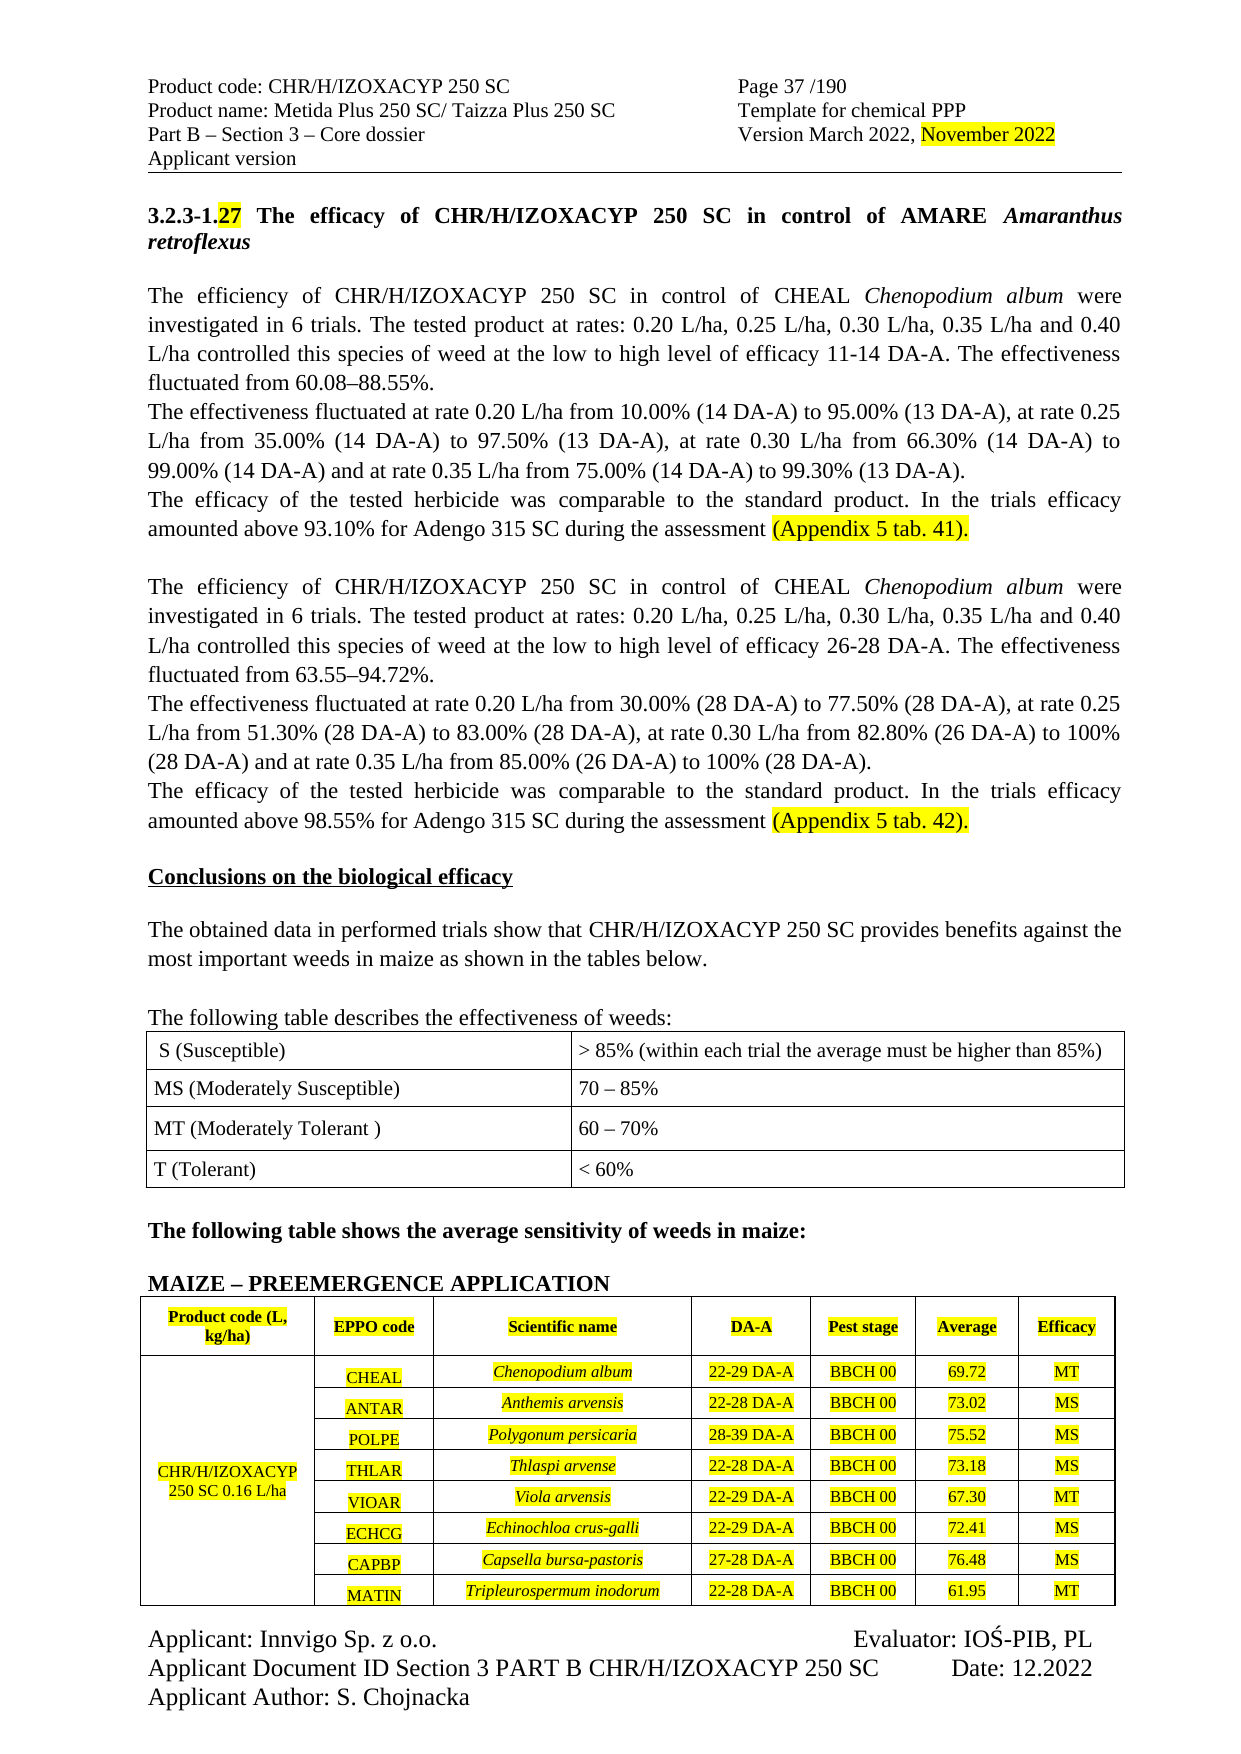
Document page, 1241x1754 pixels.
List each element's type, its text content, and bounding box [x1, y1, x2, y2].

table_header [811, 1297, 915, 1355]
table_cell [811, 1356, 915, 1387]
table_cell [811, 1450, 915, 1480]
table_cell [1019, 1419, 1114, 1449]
text The efficacy of the tested herbicide was comparable to the standard product. In the trials efficacy amounted above 98.55% for Adengo 315 SC during the assessment (Appendix 5 tab. 42). [148, 776, 1122, 834]
subtitle 3.2.3-1.27 The efficacy of CHR/H/IZOXACYP 250 SC in control of AMARE Amaranthus retroflexus [148, 202, 1122, 255]
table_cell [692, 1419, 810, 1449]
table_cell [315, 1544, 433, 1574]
text The obtained data in performed trials show that CHR/H/IZOXACYP 250 SC provides benefits against the most important weeds in maize as shown in the tables below. [148, 914, 1122, 973]
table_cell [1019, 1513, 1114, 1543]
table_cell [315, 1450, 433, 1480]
text The following table shows the average sensitivity of weeds in maize: [148, 1217, 1122, 1243]
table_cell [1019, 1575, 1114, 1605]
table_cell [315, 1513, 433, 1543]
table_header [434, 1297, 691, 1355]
text The following table describes the effectiveness of weeds: [148, 1002, 1122, 1031]
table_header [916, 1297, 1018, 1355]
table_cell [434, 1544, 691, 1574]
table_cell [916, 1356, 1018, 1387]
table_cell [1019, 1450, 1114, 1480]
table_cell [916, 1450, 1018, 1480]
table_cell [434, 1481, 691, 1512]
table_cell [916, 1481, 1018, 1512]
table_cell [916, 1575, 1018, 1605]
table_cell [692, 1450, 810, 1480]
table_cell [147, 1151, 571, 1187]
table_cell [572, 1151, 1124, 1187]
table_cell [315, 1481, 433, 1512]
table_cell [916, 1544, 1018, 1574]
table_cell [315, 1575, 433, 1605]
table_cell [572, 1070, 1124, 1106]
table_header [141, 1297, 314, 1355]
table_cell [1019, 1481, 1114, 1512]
text The efficiency of CHR/H/IZOXACYP 250 SC in control of CHEAL Chenopodium album were investigated in 6 trials. The tested product at rates: 0.20 L/ha, 0.25 L/ha, 0.30 L/ha, 0.35 L/ha and 0.40 L/ha controlled this species of weed at the low to high level of efficacy 26-28 DA-A. The effectiveness fluctuated from 63.55–94.72%. [148, 571, 1122, 688]
text The effectiveness fluctuated at rate 0.20 L/ha from 10.00% (14 DA-A) to 95.00% (13 DA-A), at rate 0.25 L/ha from 35.00% (14 DA-A) to 97.50% (13 DA-A), at rate 0.30 L/ha from 66.30% (14 DA-A) to 99.00% (14 DA-A) and at rate 0.35 L/ha from 75.00% (14 DA-A) to 99.30% (13 DA-A). [148, 396, 1122, 484]
text MAIZE – PREEMERGENCE APPLICATION [148, 1270, 1122, 1296]
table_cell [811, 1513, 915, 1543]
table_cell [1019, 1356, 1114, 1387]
text Conclusions on the biological efficacy [148, 863, 1122, 889]
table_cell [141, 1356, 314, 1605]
text The effectiveness fluctuated at rate 0.20 L/ha from 30.00% (28 DA-A) to 77.50% (28 DA-A), at rate 0.25 L/ha from 51.30% (28 DA-A) to 83.00% (28 DA-A), at rate 0.30 L/ha from 82.80% (26 DA-A) to 100% (28 DA-A) and at rate 0.35 L/ha from 85.00% (26 DA-A) to 100% (28 DA-A). [148, 688, 1122, 776]
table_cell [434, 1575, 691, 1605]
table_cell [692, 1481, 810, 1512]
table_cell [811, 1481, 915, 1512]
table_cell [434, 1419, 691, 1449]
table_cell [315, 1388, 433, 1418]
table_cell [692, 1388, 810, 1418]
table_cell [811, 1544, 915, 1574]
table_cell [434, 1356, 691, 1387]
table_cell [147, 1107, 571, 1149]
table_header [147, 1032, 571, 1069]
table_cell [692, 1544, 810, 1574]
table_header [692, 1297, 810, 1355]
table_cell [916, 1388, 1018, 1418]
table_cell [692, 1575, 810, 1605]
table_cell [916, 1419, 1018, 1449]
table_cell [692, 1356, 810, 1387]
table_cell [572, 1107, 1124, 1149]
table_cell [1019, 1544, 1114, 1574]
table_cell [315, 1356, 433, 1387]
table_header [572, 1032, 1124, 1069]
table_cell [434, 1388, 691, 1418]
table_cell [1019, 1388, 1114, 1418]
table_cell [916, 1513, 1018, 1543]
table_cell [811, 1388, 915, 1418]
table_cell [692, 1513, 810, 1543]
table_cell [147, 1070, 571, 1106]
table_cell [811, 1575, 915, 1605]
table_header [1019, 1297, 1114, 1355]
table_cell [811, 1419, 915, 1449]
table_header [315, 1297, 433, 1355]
text The efficiency of CHR/H/IZOXACYP 250 SC in control of CHEAL Chenopodium album were investigated in 6 trials. The tested product at rates: 0.20 L/ha, 0.25 L/ha, 0.30 L/ha, 0.35 L/ha and 0.40 L/ha controlled this species of weed at the low to high level of efficacy 11-14 DA-A. The effectiveness fluctuated from 60.08–88.55%. [148, 280, 1122, 396]
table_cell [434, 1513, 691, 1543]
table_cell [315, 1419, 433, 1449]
text The efficacy of the tested herbicide was comparable to the standard product. In the trials efficacy amounted above 93.10% for Adengo 315 SC during the assessment (Appendix 5 tab. 41). [148, 484, 1122, 542]
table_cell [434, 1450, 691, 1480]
